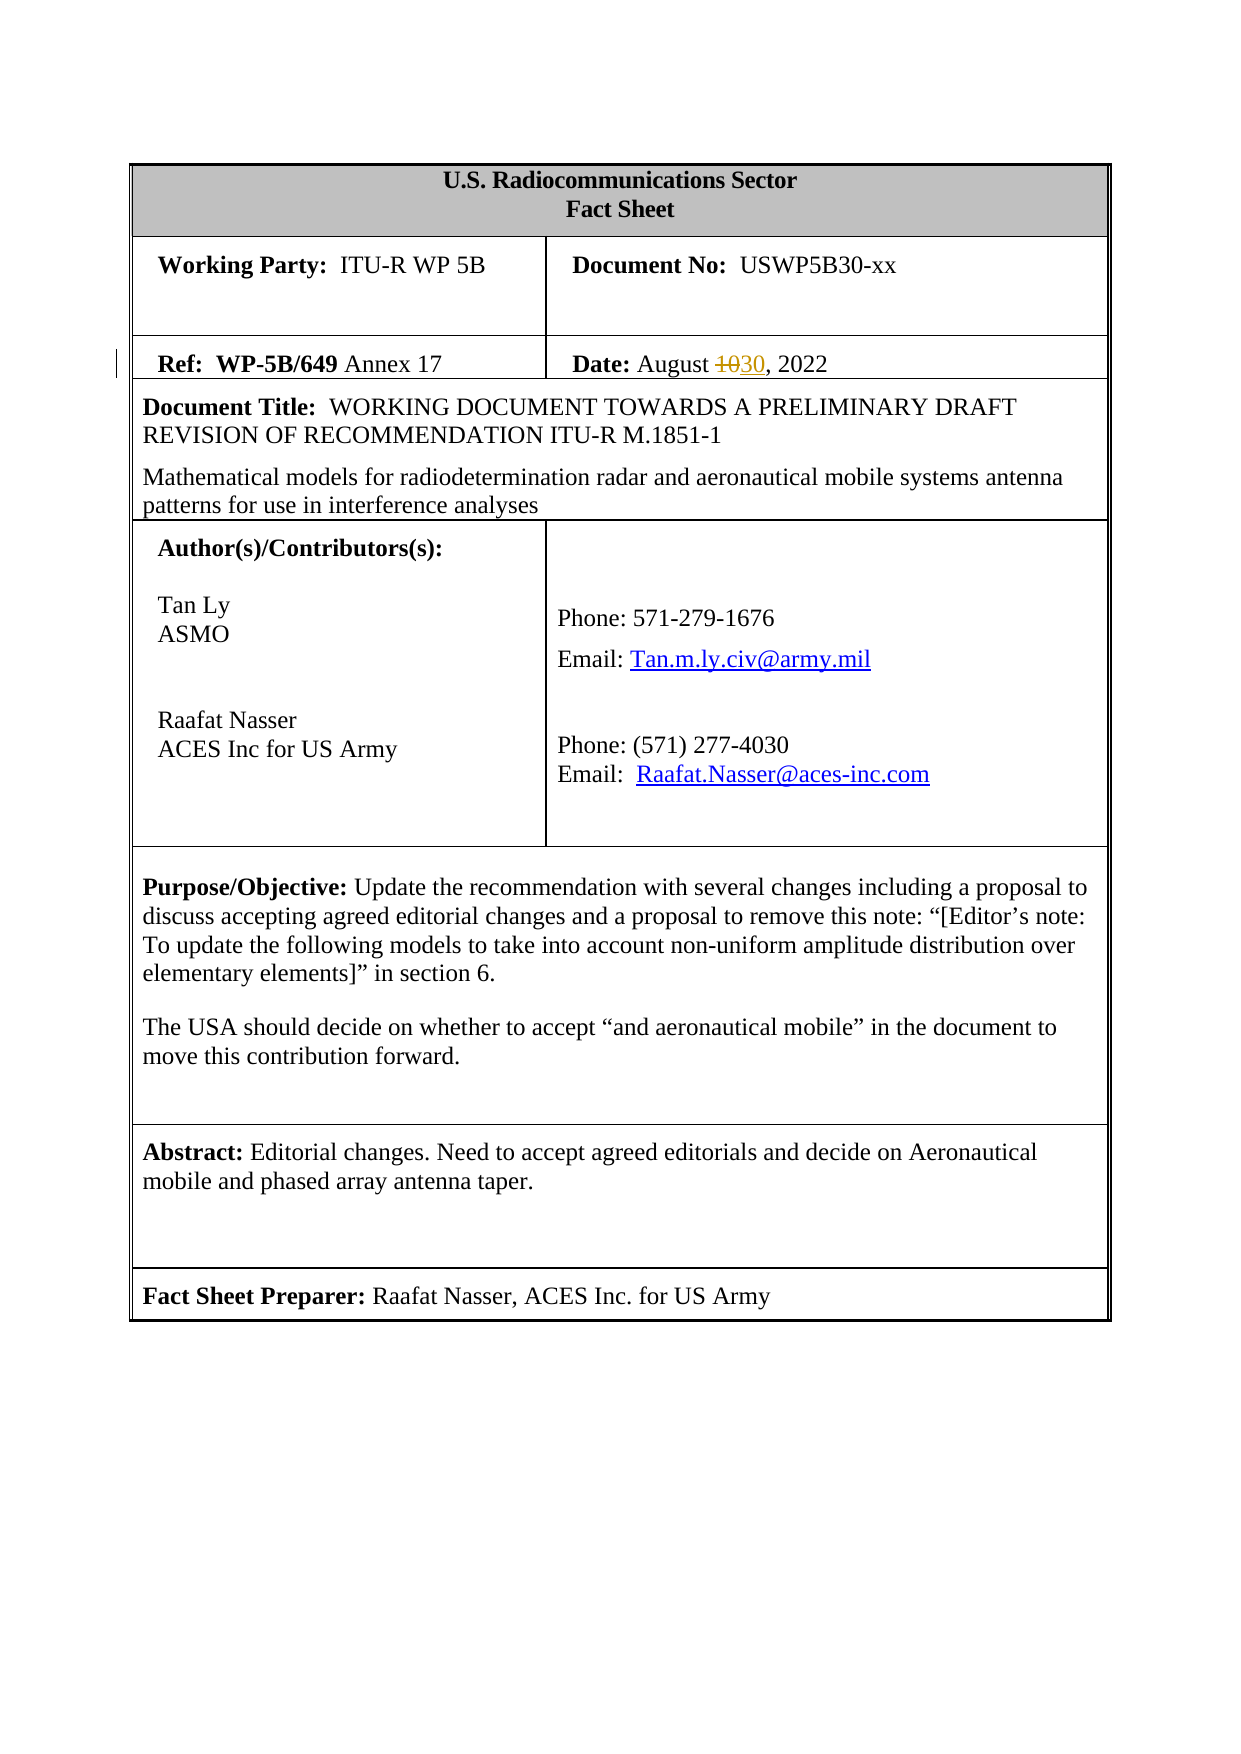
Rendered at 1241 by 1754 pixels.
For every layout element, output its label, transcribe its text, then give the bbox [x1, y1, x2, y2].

table_header U.S. Radiocommunications Sector Fact Sheet [133, 166, 1107, 236]
table_cell Document No: USWP5B30-xx [547, 237, 1107, 335]
table_cell Document Title: WORKING DOCUMENT TOWARDS A PRELIMINARY DRAFT REVISION OF RECOMMENDATION ITU-R M.1851-1 Mathematical models for radiodetermination radar and aeronautical mobile systems antenna patterns for use in interference analyses [133, 379, 1107, 519]
table_cell Purpose/Objective: Update the recommendation with several changes including a proposal to discuss accepting agreed editorial changes and a proposal to remove this note: “[Editor’s note: To update the following models to take into account non-uniform amplitude distribution over elementary elements]” in section 6. The USA should decide on whether to accept “and aeronautical mobile” in the document to move this contribution forward. [133, 847, 1107, 1123]
table_cell Author(s)/Contributors(s): Tan Ly ASMO Raafat Nasser ACES Inc for US Army [133, 521, 545, 846]
table_cell Fact Sheet Preparer: Raafat Nasser, ACES Inc. for US Army [133, 1269, 1107, 1319]
table_cell Working Party: ITU-R WP 5B [133, 237, 545, 335]
table_cell Ref: WP-5B/649 Annex 17 [133, 336, 545, 377]
table_cell Abstract: Editorial changes. Need to accept agreed editorials and decide on Aeronautical mobile and phased array antenna taper. [133, 1125, 1107, 1267]
table_cell Phone: 571-279-1676 Email: Tan.m.ly.civ@army.mil Phone: (571) 277-4030 Email: Raafat.Nasser@aces-inc.com [547, 521, 1107, 846]
table_cell Date: August , 2022 [547, 336, 1107, 377]
